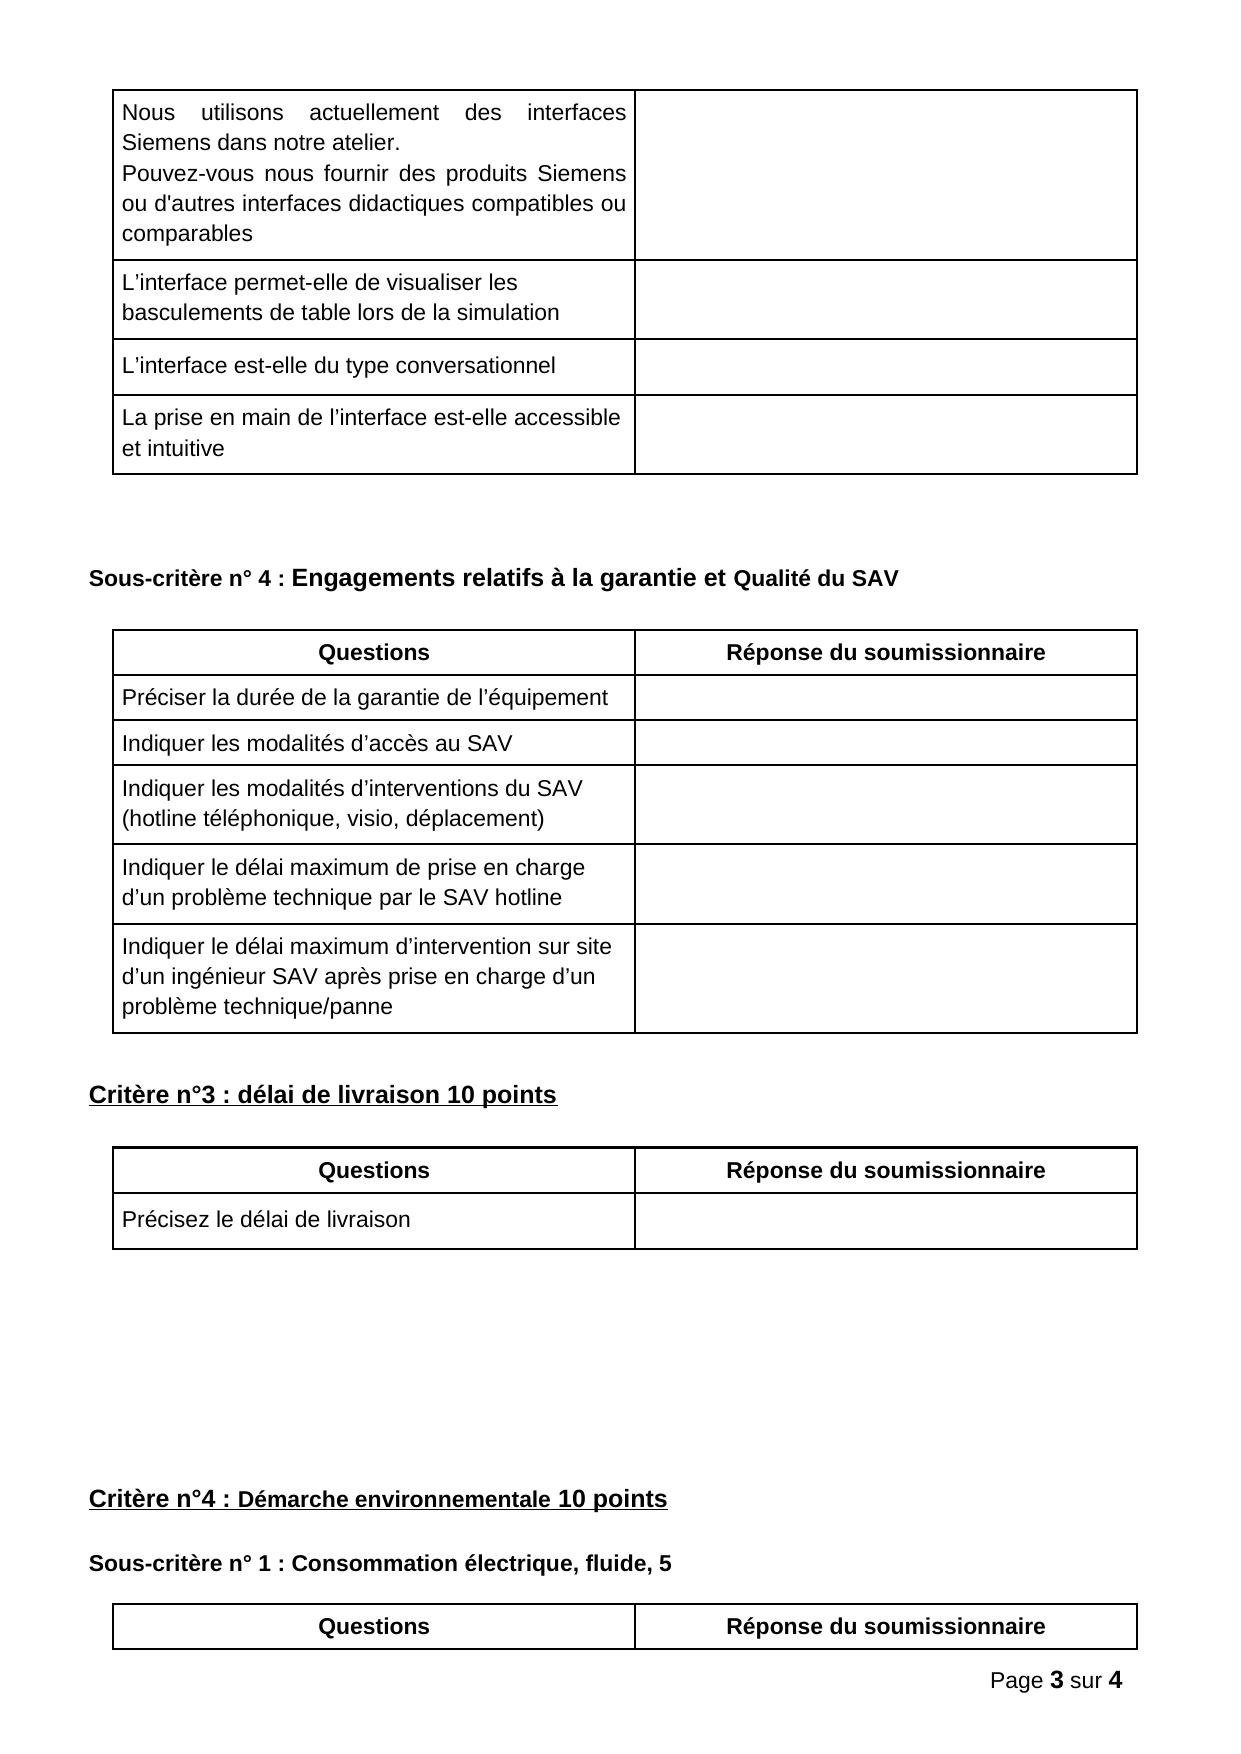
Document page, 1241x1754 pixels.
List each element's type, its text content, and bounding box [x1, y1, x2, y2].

table_cell [636, 925, 1136, 1032]
table_cell [636, 721, 1136, 764]
table_header Questions [114, 1605, 634, 1648]
table_cell Nous utilisons actuellement des interfaces Siemens dans notre atelier. Pouvez-vous nous fournir des produits Siemens ou d'autres interfaces didactiques compatibles ou comparables [114, 91, 634, 258]
table_header Réponse du soumissionnaire [636, 631, 1136, 674]
table_header Réponse du soumissionnaire [636, 1605, 1136, 1648]
text Sous-critère n° 4 : Engagements relatifs à la garantie et Qualité du SAV [89, 563, 1122, 591]
text Critère n°3 : délai de livraison 10 points [89, 1071, 1122, 1109]
table_cell Indiquer le délai maximum de prise en charge d’un problème technique par le SAV hotline [114, 845, 634, 922]
text Critère n°4 : Démarche environnementale 10 points [89, 1475, 1122, 1512]
table_cell Précisez le délai de livraison [114, 1194, 634, 1248]
table_cell L’interface est-elle du type conversationnel [114, 340, 634, 394]
table_cell [636, 396, 1136, 473]
table_cell Indiquer les modalités d’accès au SAV [114, 721, 634, 764]
table_header Réponse du soumissionnaire [636, 1149, 1136, 1192]
table_cell [636, 845, 1136, 922]
table_cell [636, 340, 1136, 394]
table_cell [636, 766, 1136, 843]
table_cell L’interface permet-elle de visualiser les basculements de table lors de la simulation [114, 261, 634, 338]
table_cell Indiquer le délai maximum d’intervention sur site d’un ingénieur SAV après prise en charge d’un problème technique/panne [114, 925, 634, 1032]
table_cell [636, 261, 1136, 338]
table_header Questions [114, 1149, 634, 1192]
table_cell [636, 676, 1136, 719]
table_cell La prise en main de l’interface est-elle accessible et intuitive [114, 396, 634, 473]
table_cell [636, 91, 1136, 258]
table_cell [636, 1194, 1136, 1248]
text Sous-critère n° 1 : Consommation électrique, fluide, 5 [89, 1550, 1122, 1576]
table_cell Indiquer les modalités d’interventions du SAV (hotline téléphonique, visio, déplacement) [114, 766, 634, 843]
table_cell Préciser la durée de la garantie de l’équipement [114, 676, 634, 719]
table_header Questions [114, 631, 634, 674]
